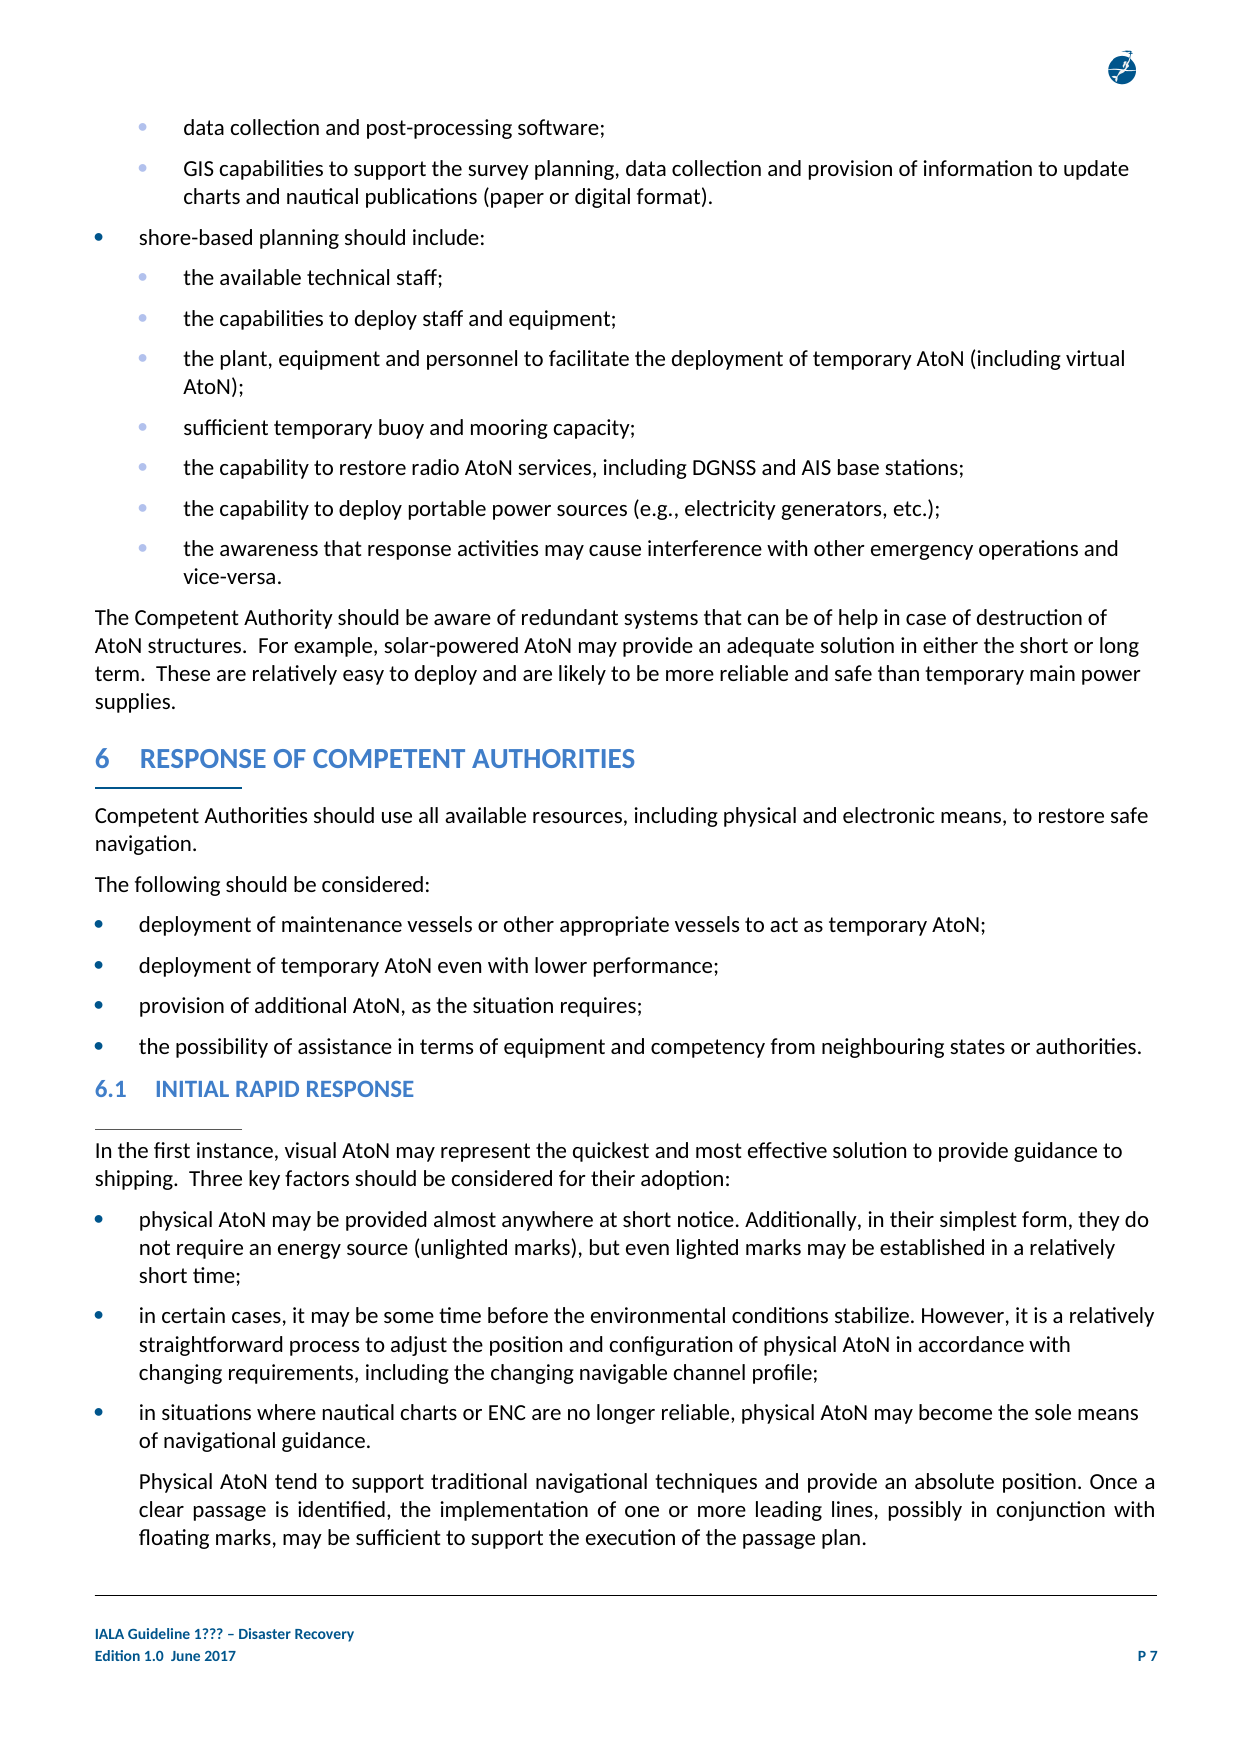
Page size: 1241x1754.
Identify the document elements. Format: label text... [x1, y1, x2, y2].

text shore-based planning should include: [94, 223, 1157, 251]
text the capability to deploy portable power sources (e.g., electricity generators, etc.); [139, 494, 1157, 522]
text in situations where nautical charts or ENC are no longer reliable, physical AtoN may become the sole means of navigational guidance. [94, 1398, 1157, 1454]
text data collection and post-processing software; [139, 113, 1157, 142]
text The Competent Authority should be aware of redundant systems that can be of help in case of destruction of AtoN structures. For example, solar-powered AtoN may provide an adequate solution in either the short or long term. These are relatively easy to deploy and are likely to be more reliable and safe than temporary main power supplies. [94, 603, 1157, 715]
text in certain cases, it may be some time before the environmental conditions stabilize. However, it is a relatively straightforward process to adjust the position and configuration of physical AtoN in accordance with changing requirements, including the changing navigable channel profile; [94, 1302, 1157, 1386]
text deployment of temporary AtoN even with lower performance; [94, 951, 1157, 979]
text the capability to restore radio AtoN services, including DGNSS and AIS base stations; [139, 453, 1157, 481]
text the possibility of assistance in terms of equipment and competency from neighbouring states or authorities. [94, 1032, 1157, 1060]
text the available technical staff; [139, 263, 1157, 291]
text GIS capabilities to support the survey planning, data collection and provision of information to update charts and nautical publications (paper or digital format). [139, 154, 1157, 210]
text sufficient temporary buoy and mooring capacity; [139, 413, 1157, 441]
text Competent Authorities should use all available resources, including physical and electronic means, to restore safe navigation. [94, 802, 1157, 858]
subtitle Initial Rapid Response [94, 1073, 1084, 1103]
text the capabilities to deploy staff and equipment; [139, 304, 1157, 332]
text physical AtoN may be provided almost anywhere at short notice. Additionally, in their simplest form, they do not require an energy source (unlighted marks), but even lighted marks may be established in a relatively short time; [94, 1205, 1157, 1289]
text the awareness that response activities may cause interference with other emergency operations and vice-versa. [139, 534, 1157, 590]
subtitle RESPONSE OF COMPETENT AUTHORITIES [94, 740, 1157, 776]
picture [1077, 0, 1196, 119]
text In the first instance, visual AtoN may represent the quickest and most effective solution to provide guidance to shipping. Three key factors should be considered for their adoption: [94, 1137, 1157, 1193]
text deployment of maintenance vessels or other appropriate vessels to act as temporary AtoN; [94, 911, 1157, 939]
text Physical AtoN tend to support traditional navigational techniques and provide an absolute position. Once a clear passage is identified, the implementation of one or more leading lines, possibly in conjunction with floating marks, may be sufficient to support the execution of the passage plan. [139, 1467, 1157, 1551]
text The following should be considered: [94, 870, 1157, 898]
text the plant, equipment and personnel to facilitate the deployment of temporary AtoN (including virtual AtoN); [139, 344, 1157, 400]
text provision of additional AtoN, as the situation requires; [94, 992, 1157, 1020]
